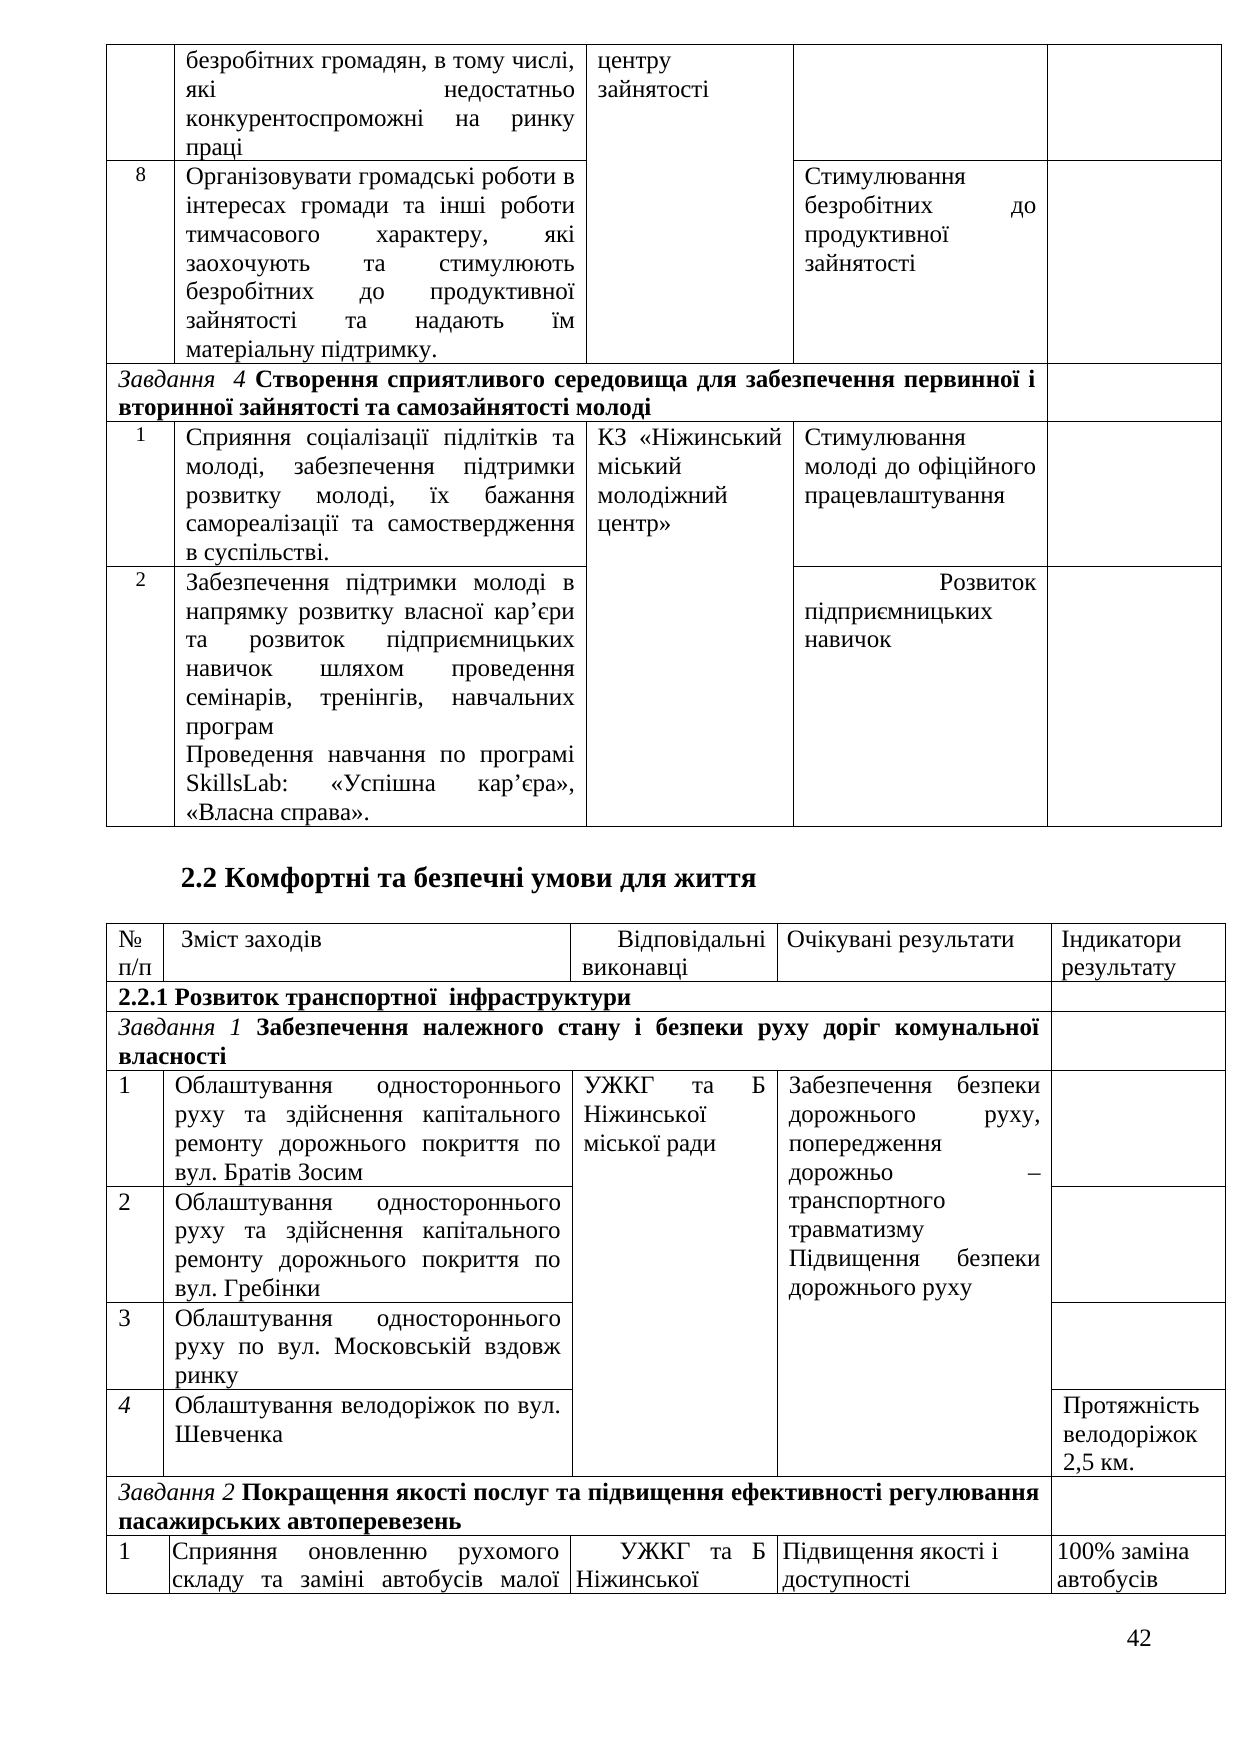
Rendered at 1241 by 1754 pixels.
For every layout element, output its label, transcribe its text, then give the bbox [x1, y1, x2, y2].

table_cell [1052, 982, 1225, 1011]
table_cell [571, 1536, 777, 1593]
table_cell Забезпечення підтримки молоді в напрямку розвитку власної кар’єри та розвиток підприємницьких навичок шляхом проведення семінарів, тренінгів, навчальних програм Проведення навчання по програмі SkillsLab: «Успішна кар’єра», «Власна справа». [175, 567, 586, 826]
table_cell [175, 45, 586, 160]
table_cell Стимулювання молоді до офіційного працевлаштування [794, 422, 1047, 566]
table_cell Стимулювання безробітних до продуктивної зайнятості [794, 161, 1047, 363]
table_cell Облаштування велодоріжок по вул. Шевченка [164, 1390, 572, 1476]
table_cell [1052, 1303, 1225, 1389]
table_header Індикатори результату [1052, 924, 1225, 981]
table_cell 1 [107, 422, 174, 566]
table_cell [1052, 1187, 1225, 1302]
table_cell [1048, 161, 1221, 363]
table_cell Сприяння соціалізації підлітків та молоді, забезпечення підтримки розвитку молоді, їх бажання самореалізації та самоствердження в суспільстві. [175, 422, 586, 566]
table_header Відповідальні виконавці [571, 924, 777, 981]
table_cell [1048, 364, 1221, 421]
table_cell 4 [107, 1390, 163, 1476]
table_cell Облаштування одностороннього руху та здійснення капітального ремонту дорожнього покриття по вул. Братів Зосим [164, 1071, 572, 1186]
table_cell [1052, 1536, 1225, 1593]
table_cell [170, 1536, 570, 1593]
table_cell 8 [107, 161, 174, 363]
table_cell 2.2.1 Розвиток транспортної інфраструктури [107, 982, 1051, 1011]
table_cell [1052, 1477, 1225, 1535]
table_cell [794, 45, 1047, 160]
table_cell 1 [107, 1536, 169, 1593]
table_cell 2 [107, 567, 174, 826]
table_cell Завдання 2 Покращення якості послуг та підвищення ефективності регулювання пасажирських автоперевезень [107, 1477, 1051, 1535]
text 2.2 Комфортні та безпечні умови для життя [118, 860, 1152, 894]
table_cell [1048, 45, 1221, 160]
table_cell 2 [107, 1187, 163, 1302]
table_cell [1052, 1071, 1225, 1186]
table_cell Забезпечення безпеки дорожнього руху, попередження дорожньо – транспортного травматизму Підвищення безпеки дорожнього руху [778, 1071, 1051, 1476]
table_cell Завдання 4 Створення сприятливого середовища для забезпечення первинної і вторинної зайнятості та самозайнятості молоді [107, 364, 1047, 421]
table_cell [778, 1536, 1051, 1593]
table_cell КЗ «Ніжинський міський молодіжний центр» [587, 422, 793, 826]
table_header Зміст заходів [164, 924, 570, 981]
table_cell 3 [107, 1303, 163, 1389]
table_cell УЖКГ та Б Ніжинської міської ради [573, 1071, 777, 1476]
table_cell 1 [107, 1071, 163, 1186]
table_header № п/п [107, 924, 163, 981]
table_cell Облаштування одностороннього руху по вул. Московській вздовж ринку [164, 1303, 572, 1389]
table_cell Розвиток підприємницьких навичок [794, 567, 1047, 826]
table_cell Облаштування одностороннього руху та здійснення капітального ремонту дорожнього покриття по вул. Гребінки [164, 1187, 572, 1302]
table_cell Протяжність велодоріжок 2,5 км. [1052, 1390, 1225, 1476]
table_cell [1052, 1012, 1225, 1069]
table_cell Організовувати громадські роботи в інтересах громади та інші роботи тимчасового характеру, які заохочують та стимулюють безробітних до продуктивної зайнятості та надають їм матеріальну підтримку. [175, 161, 586, 363]
table_cell 7 [107, 45, 174, 160]
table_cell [587, 45, 793, 363]
table_cell [1048, 567, 1221, 826]
table_cell Завдання 1 Забезпечення належного стану і безпеки руху доріг комунальної власності [107, 1012, 1051, 1069]
table_cell [1048, 422, 1221, 566]
table_header Очікувані результати [778, 924, 1051, 981]
